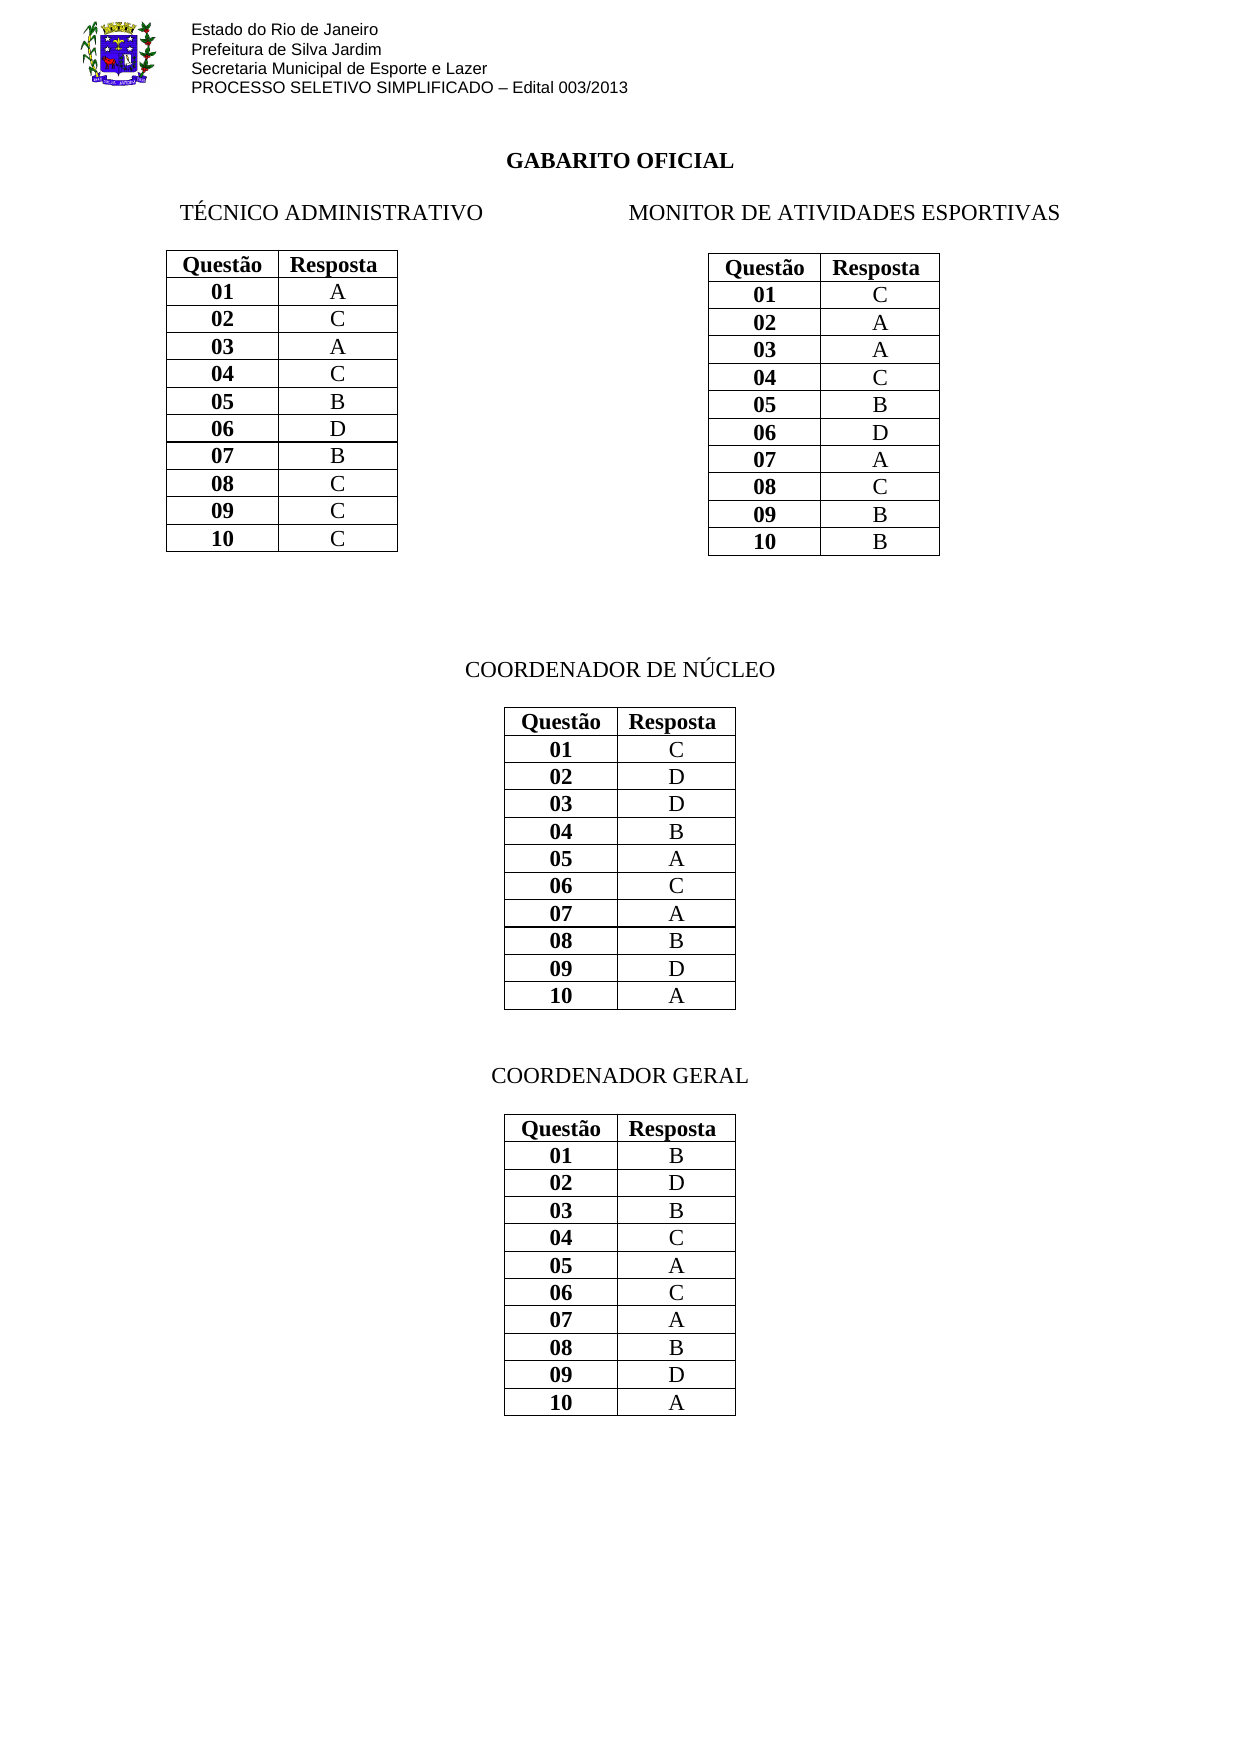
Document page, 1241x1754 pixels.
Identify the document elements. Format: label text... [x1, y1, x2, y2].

table_cell 09 [505, 955, 617, 981]
table_cell D [618, 955, 735, 981]
table_cell 08 [505, 928, 617, 954]
table_cell 06 [709, 419, 820, 445]
table_cell 05 [709, 391, 820, 417]
table_cell 07 [505, 900, 617, 926]
table_cell C [618, 736, 735, 762]
table_header Resposta [618, 1115, 735, 1141]
table_cell B [279, 443, 397, 469]
table_cell 04 [709, 364, 820, 390]
table_cell 03 [167, 333, 278, 359]
table_header Questão [709, 254, 820, 281]
table_cell C [821, 473, 939, 500]
table_cell C [279, 306, 397, 332]
table_cell 10 [505, 982, 617, 1008]
table_cell A [821, 336, 939, 363]
table_cell C [618, 1279, 735, 1305]
table_cell D [618, 763, 735, 789]
table_cell 08 [505, 1334, 617, 1360]
table_cell C [279, 525, 397, 551]
table_header Questão [505, 1115, 617, 1141]
table_header Resposta [618, 708, 735, 734]
table_cell 07 [709, 446, 820, 472]
table_cell D [821, 419, 939, 445]
table_header Questão [505, 708, 617, 734]
table_cell B [821, 528, 939, 554]
table_cell C [279, 497, 397, 524]
table_cell A [618, 982, 735, 1008]
table_cell A [618, 900, 735, 926]
table_cell A [618, 1306, 735, 1333]
table_cell D [279, 415, 397, 441]
table_cell B [618, 928, 735, 954]
table_cell B [821, 501, 939, 527]
table_cell 02 [505, 763, 617, 789]
table_header Questão [167, 251, 278, 277]
table_cell B [618, 1334, 735, 1360]
table_cell 03 [505, 790, 617, 817]
text TÉCNICO ADMINISTRATIVO MONITOR DE ATIVIDADES ESPORTIVAS [177, 199, 1063, 225]
table_cell 06 [505, 873, 617, 899]
table_cell D [618, 1361, 735, 1388]
table_cell C [279, 360, 397, 387]
picture [79, 18, 160, 89]
table_cell 03 [505, 1197, 617, 1223]
table_cell A [618, 845, 735, 872]
table_cell B [618, 1197, 735, 1223]
table_cell 02 [505, 1170, 617, 1196]
table_cell C [618, 1224, 735, 1251]
table_cell B [821, 391, 939, 417]
table_cell 06 [167, 415, 278, 441]
table_cell A [279, 333, 397, 359]
table_cell A [279, 278, 397, 304]
table_cell 04 [167, 360, 278, 387]
table_cell 04 [505, 818, 617, 844]
table_cell 05 [505, 1252, 617, 1278]
table_cell D [618, 790, 735, 817]
table_cell C [279, 470, 397, 496]
table_cell 06 [505, 1279, 617, 1305]
table_cell 04 [505, 1224, 617, 1251]
table_cell 10 [505, 1389, 617, 1415]
table_cell 07 [505, 1306, 617, 1333]
table_cell 07 [167, 443, 278, 469]
table_cell A [821, 446, 939, 472]
table_cell 02 [709, 309, 820, 335]
table_cell B [279, 388, 397, 414]
table_cell 10 [709, 528, 820, 554]
table_cell 09 [709, 501, 820, 527]
table_header Resposta [279, 251, 397, 277]
table_cell A [821, 309, 939, 335]
text GABARITO OFICIAL [177, 148, 1063, 174]
table_cell 02 [167, 306, 278, 332]
table_cell 05 [505, 845, 617, 872]
table_cell B [618, 818, 735, 844]
table_cell 09 [167, 497, 278, 524]
table_cell 03 [709, 336, 820, 363]
table_cell 08 [167, 470, 278, 496]
table_cell D [618, 1170, 735, 1196]
text COORDENADOR GERAL [177, 1063, 1063, 1089]
table_cell C [821, 364, 939, 390]
table_cell 05 [167, 388, 278, 414]
table_cell C [821, 282, 939, 308]
table_cell 01 [709, 282, 820, 308]
table_cell A [618, 1389, 735, 1415]
table_cell 09 [505, 1361, 617, 1388]
text COORDENADOR DE NÚCLEO [177, 656, 1063, 682]
table_cell C [618, 873, 735, 899]
table_cell A [618, 1252, 735, 1278]
table_cell 08 [709, 473, 820, 500]
table_cell 01 [505, 1142, 617, 1168]
table_cell 10 [167, 525, 278, 551]
table_cell 01 [505, 736, 617, 762]
table_header Resposta [821, 254, 939, 281]
table_cell 01 [167, 278, 278, 304]
table_cell B [618, 1142, 735, 1168]
